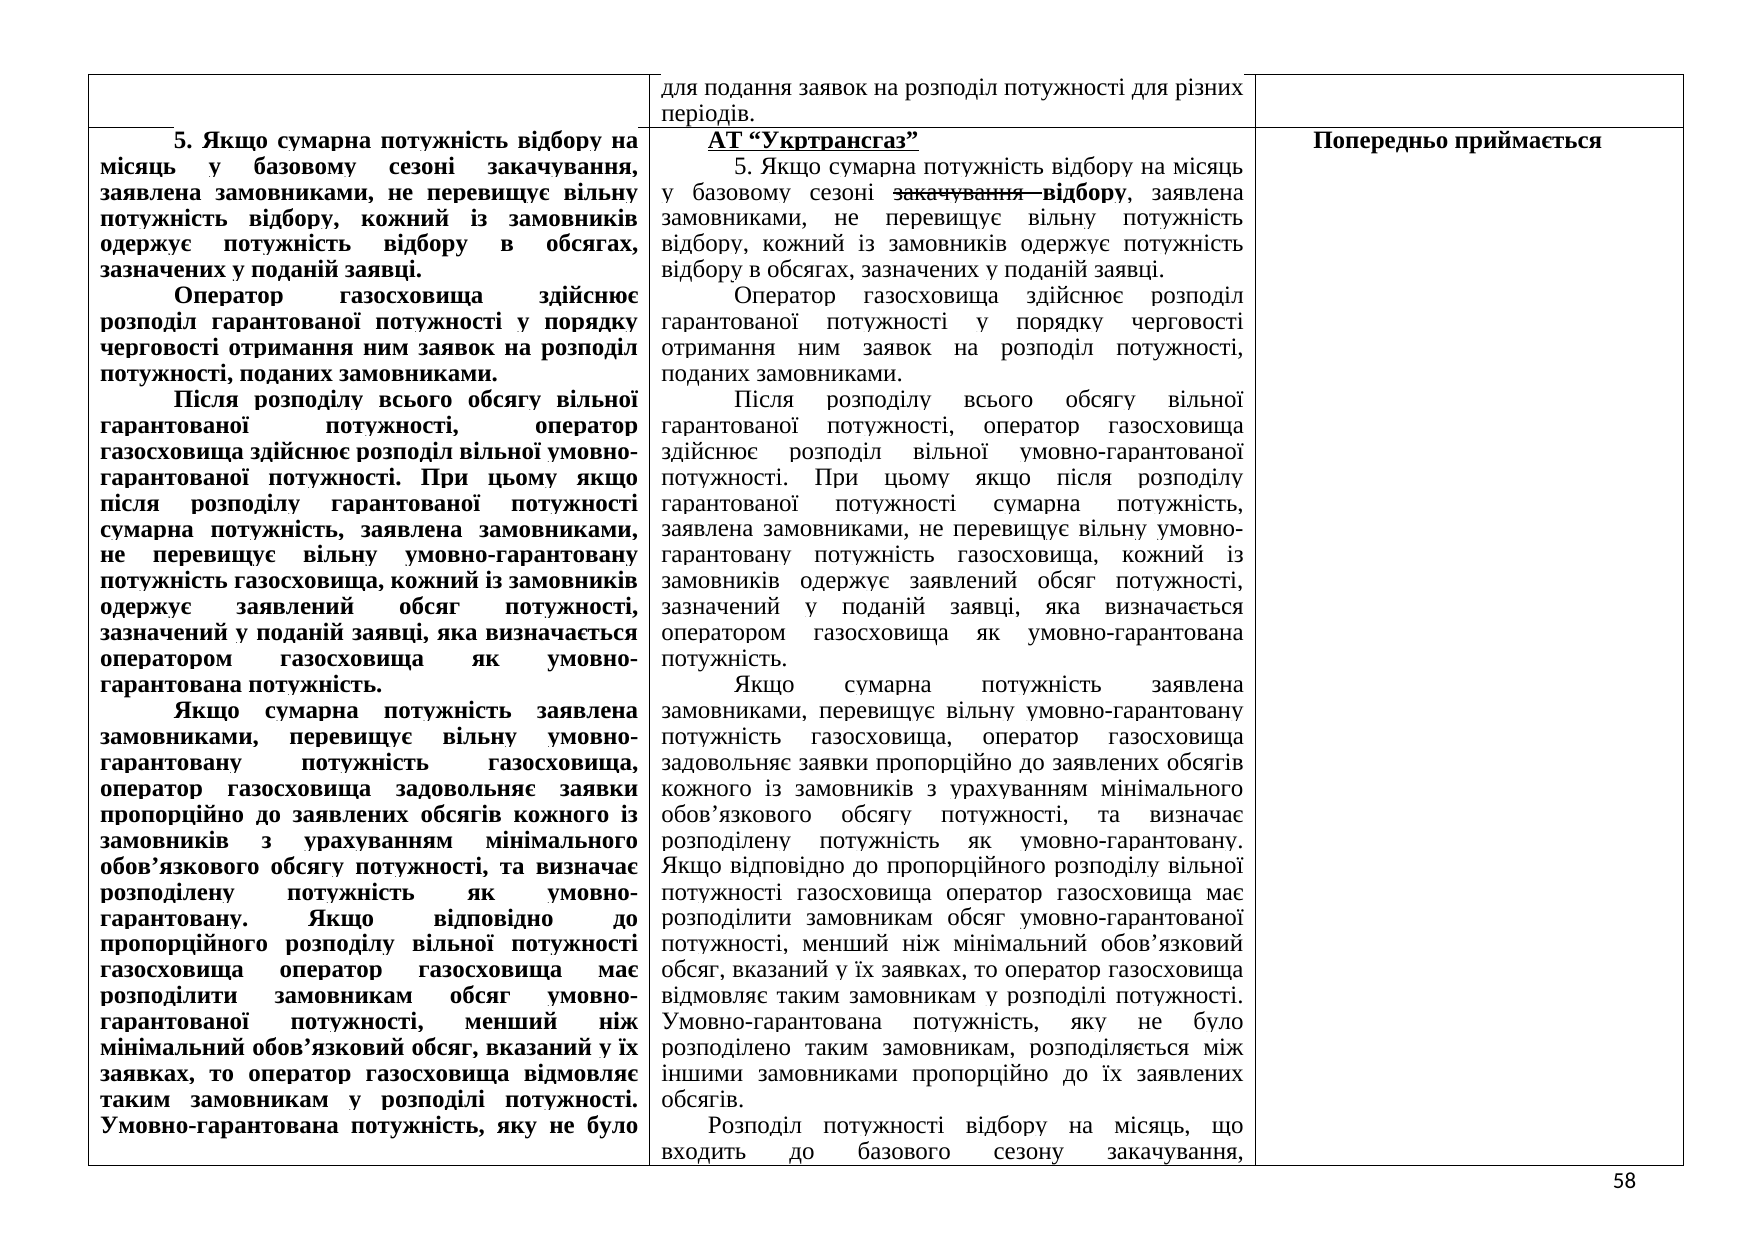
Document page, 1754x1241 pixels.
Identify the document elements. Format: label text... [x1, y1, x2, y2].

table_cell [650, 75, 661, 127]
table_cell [89, 128, 649, 1164]
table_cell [1256, 128, 1683, 1164]
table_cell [1256, 75, 1683, 127]
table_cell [89, 75, 649, 127]
